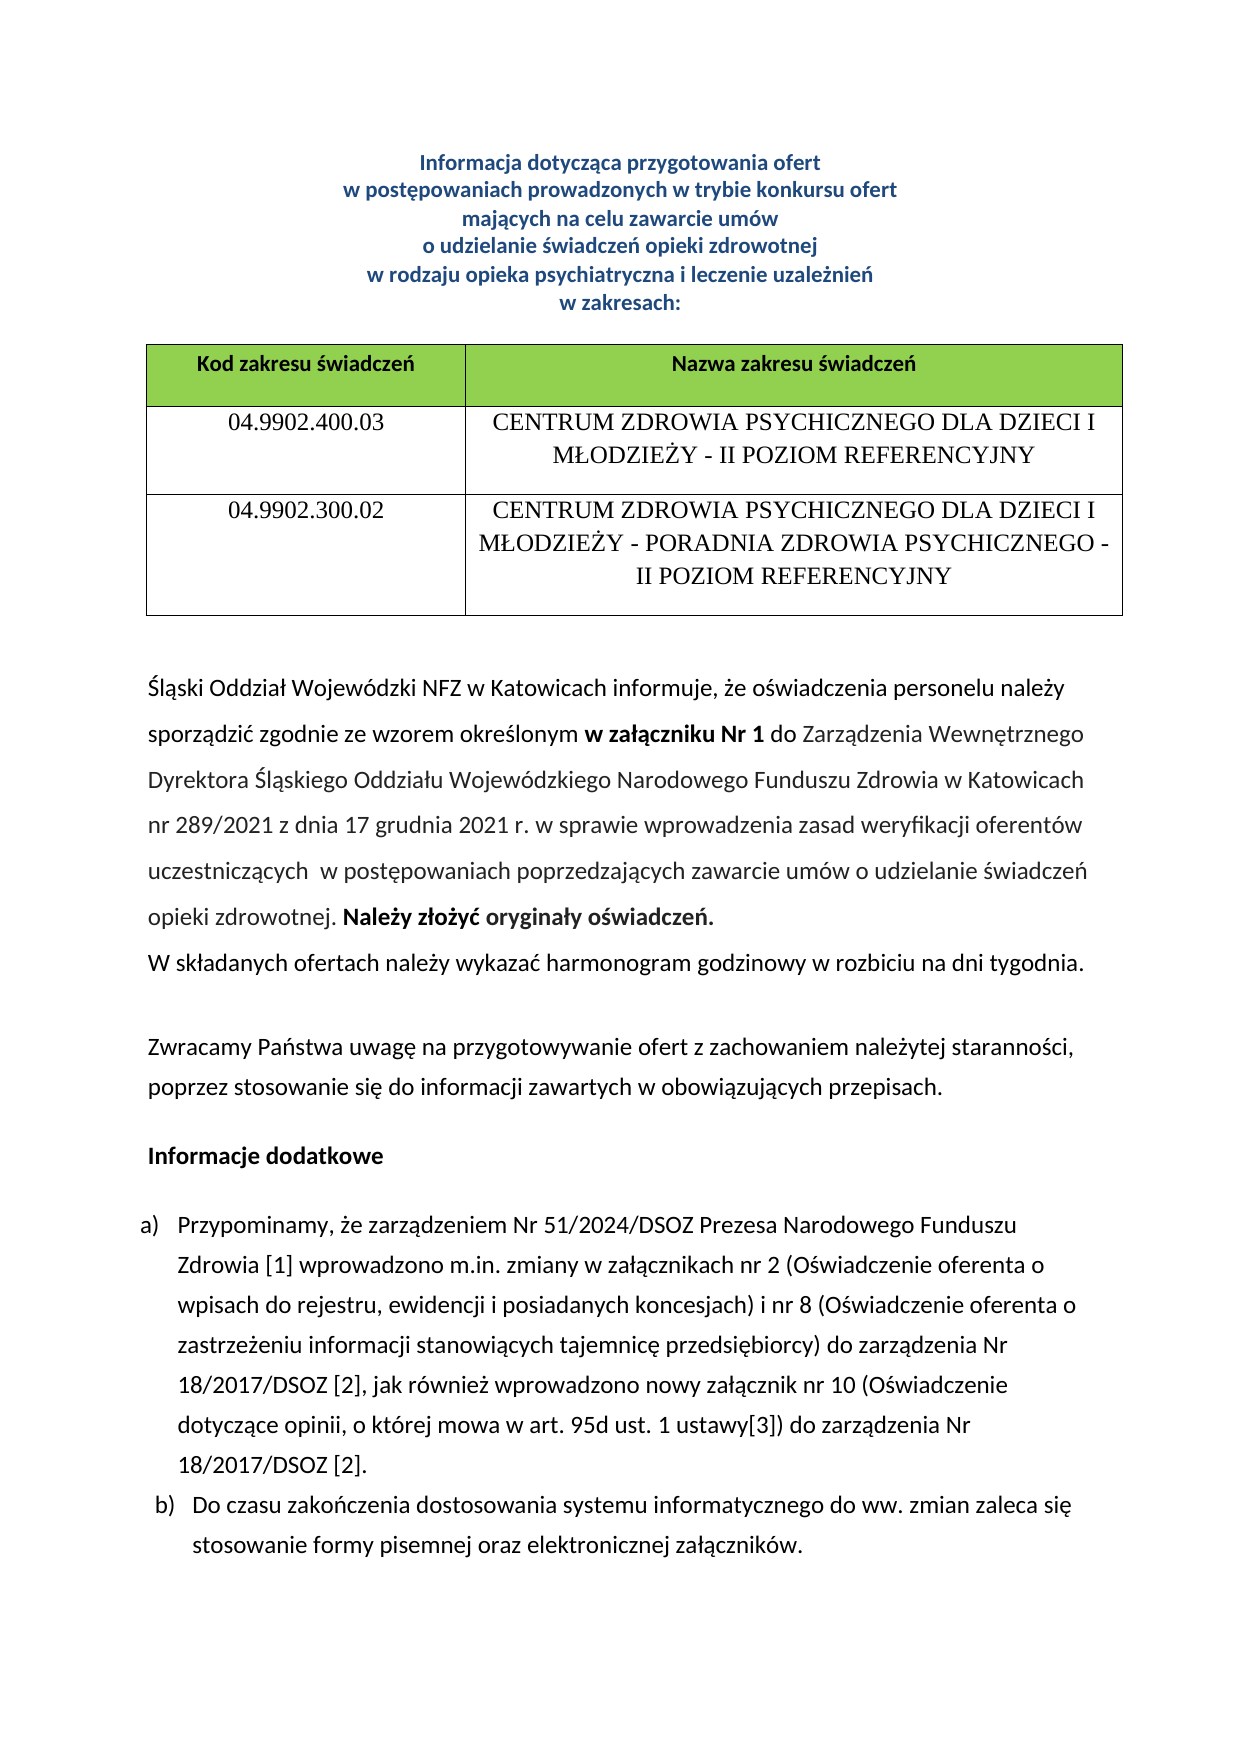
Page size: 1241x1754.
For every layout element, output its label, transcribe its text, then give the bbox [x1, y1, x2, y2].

table_header Kod zakresu świadczeń [147, 345, 465, 406]
text w rodzaju opieka psychiatryczna i leczenie uzależnień [148, 260, 1093, 288]
text Informacje dodatkowe [148, 1131, 1093, 1171]
table_cell 04.9902.300.02 [147, 495, 465, 615]
table_cell CENTRUM ZDROWIA PSYCHICZNEGO DLA DZIECI I MŁODZIEŻY - II POZIOM REFERENCYJNY [466, 407, 1122, 494]
text o udzielanie świadczeń opieki zdrowotnej [148, 232, 1093, 260]
text w postępowaniach prowadzonych w trybie konkursu ofert [148, 176, 1093, 204]
text W składanych ofertach należy wykazać harmonogram godzinowy w rozbiciu na dni tygodnia. [148, 947, 1093, 977]
table_cell 04.9902.400.03 [147, 407, 465, 494]
table_cell CENTRUM ZDROWIA PSYCHICZNEGO DLA DZIECI I MŁODZIEŻY - PORADNIA ZDROWIA PSYCHICZNEGO - II POZIOM REFERENCYJNY [466, 495, 1122, 615]
table_header Nazwa zakresu świadczeń [466, 345, 1122, 406]
text mających na celu zawarcie umów [148, 204, 1093, 232]
text Informacja dotycząca przygotowania ofert [148, 148, 1093, 176]
text Śląski Oddział Wojewódzki NFZ w Katowicach informuje, że oświadczenia personelu należy sporządzić zgodnie ze wzorem określonym w załączniku Nr 1 do Zarządzenia Wewnętrznego Dyrektora Śląskiego Oddziału Wojewódzkiego Narodowego Funduszu Zdrowia w Katowicach nr 289/2021 z dnia 17 grudnia 2021 r. w sprawie wprowadzenia zasad weryfikacji oferentów uczestniczących w postępowaniach poprzedzających zawarcie umów o udzielanie świadczeń opieki zdrowotnej. Należy złożyć oryginały oświadczeń. [148, 672, 1093, 932]
list Przypominamy, że zarządzeniem Nr 51/2024/DSOZ Prezesa Narodowego Funduszu Zdrowia [1] wprowadzono m.in. zmiany w załącznikach nr 2 (Oświadczenie oferenta o wpisach do rejestru, ewidencji i posiadanych koncesjach) i nr 8 (Oświadczenie oferenta o zastrzeżeniu informacji stanowiących tajemnicę przedsiębiorcy) do zarządzenia Nr 18/2017/DSOZ [2], jak również wprowadzono nowy załącznik nr 10 (Oświadczenie dotyczące opinii, o której mowa w art. 95d ust. 1 ustawy[3]) do zarządzenia Nr 18/2017/DSOZ [2]. [140, 1200, 1093, 1480]
list Do czasu zakończenia dostosowania systemu informatycznego do ww. zmian zaleca się stosowanie formy pisemnej oraz elektronicznej załączników. [154, 1480, 1093, 1560]
text w zakresach: [148, 288, 1093, 316]
text Zwracamy Państwa uwagę na przygotowywanie ofert z zachowaniem należytej staranności, poprzez stosowanie się do informacji zawartych w obowiązujących przepisach. [148, 1022, 1093, 1102]
